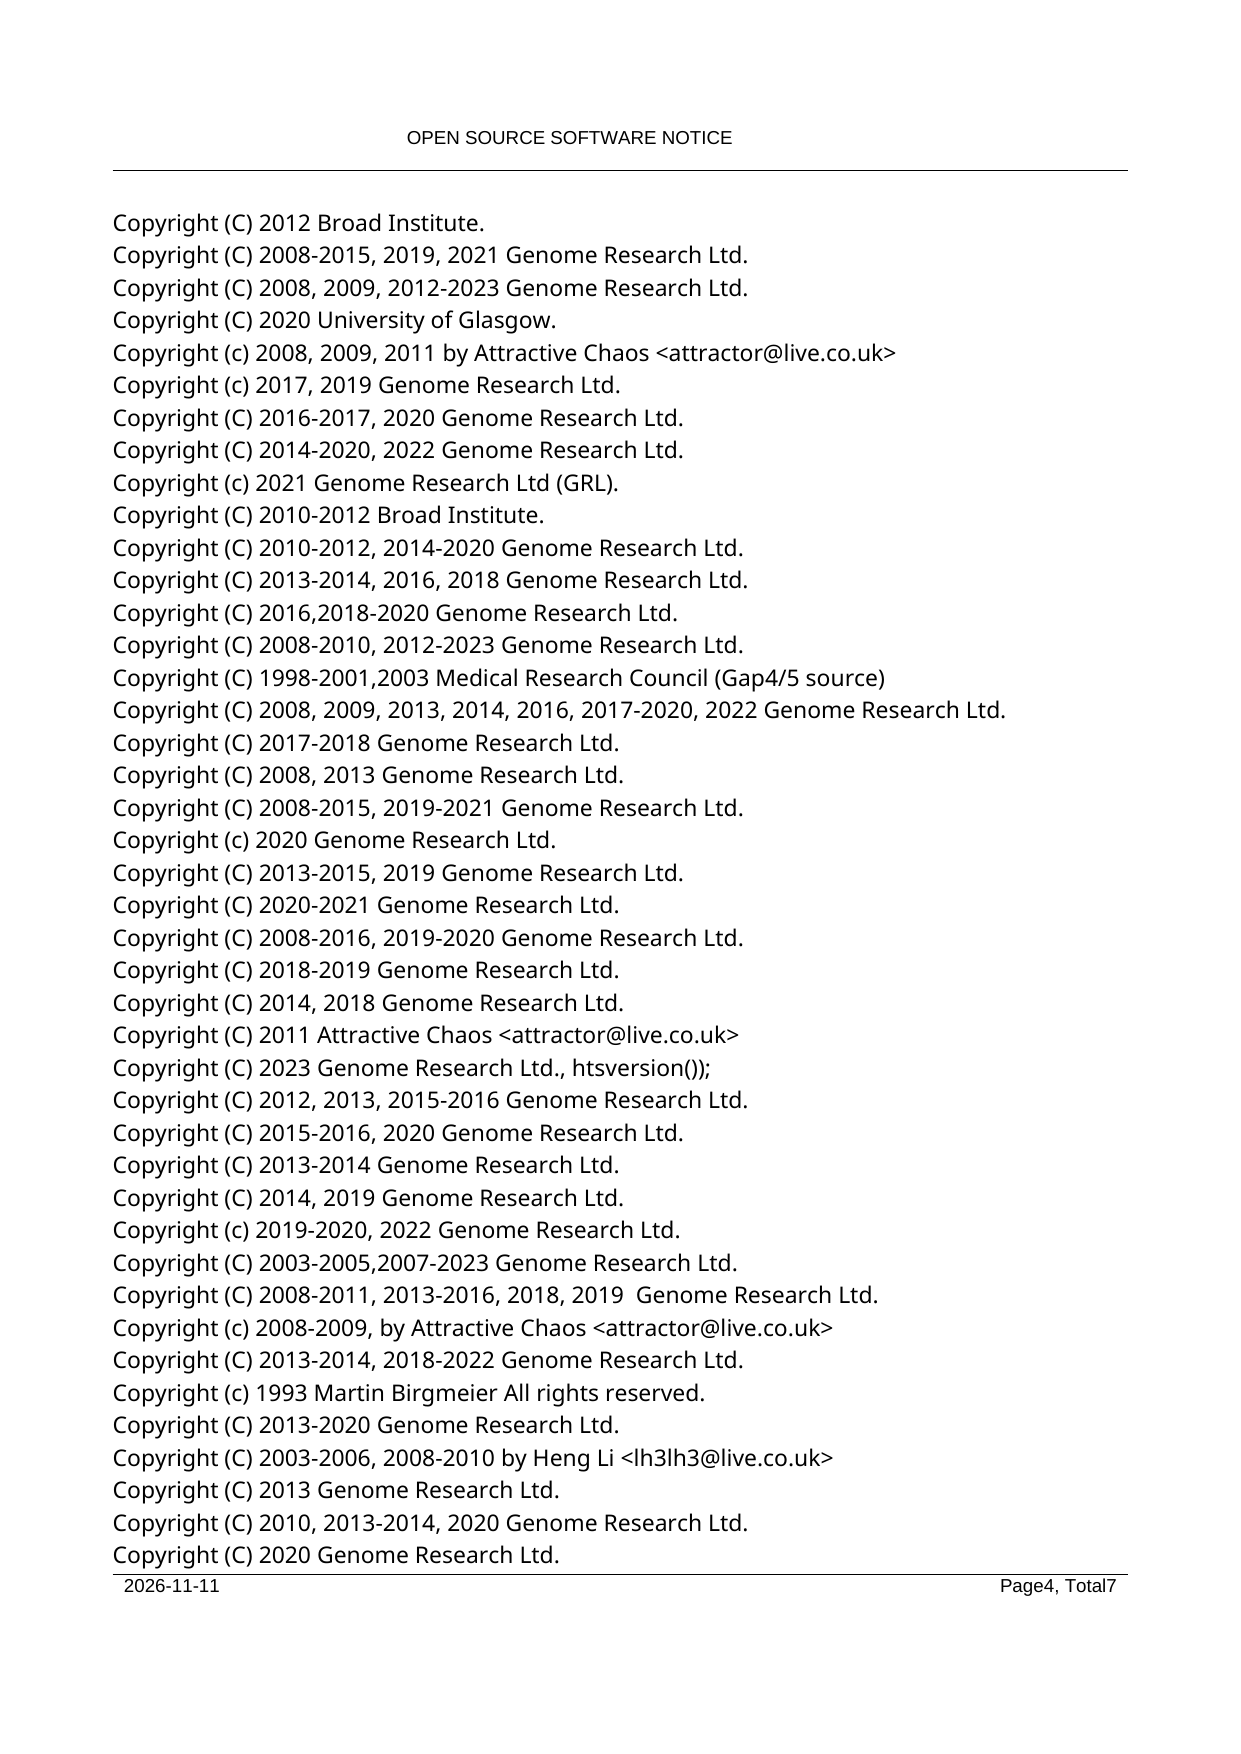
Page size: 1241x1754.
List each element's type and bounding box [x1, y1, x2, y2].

text [112, 206, 1128, 1571]
